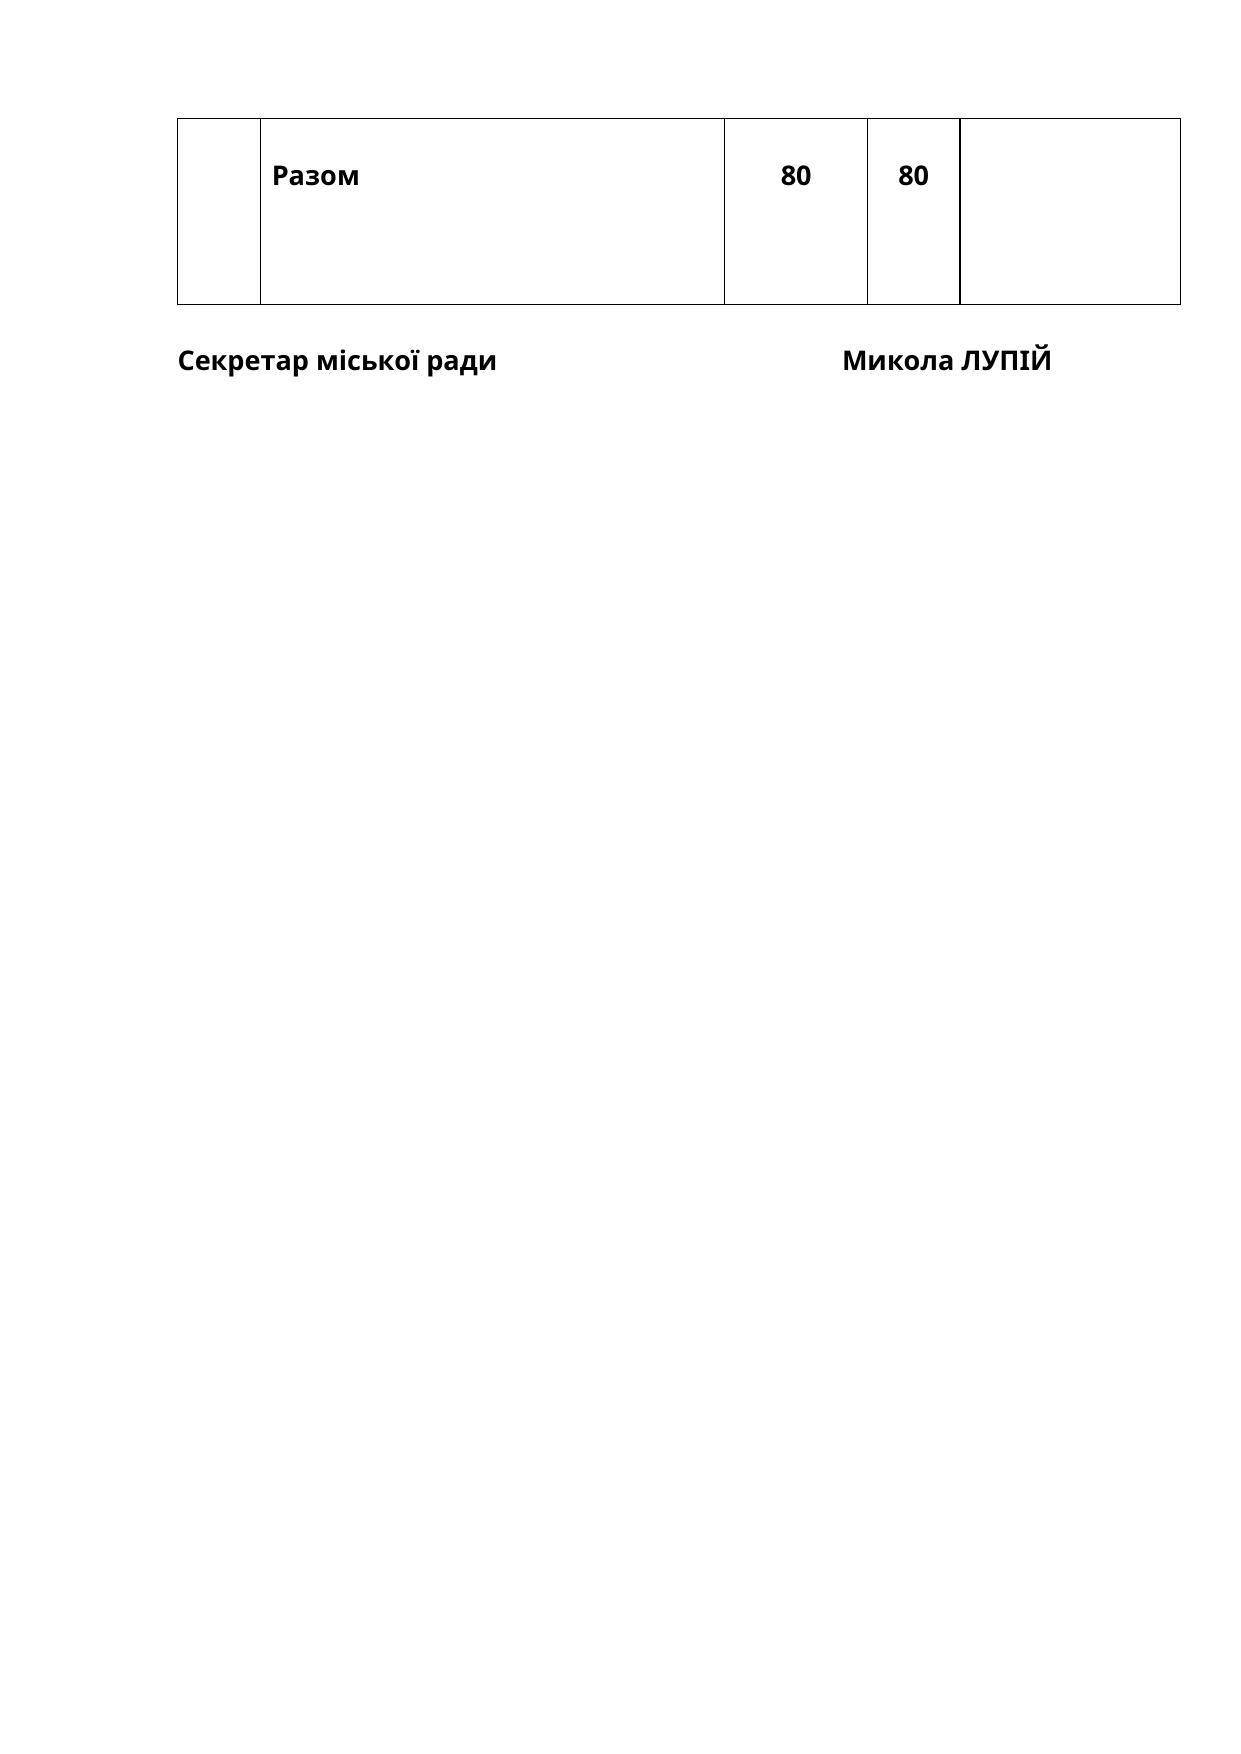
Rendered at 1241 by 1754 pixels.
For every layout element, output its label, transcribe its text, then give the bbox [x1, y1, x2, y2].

text Секретар міської ради Микола ЛУПІЙ [177, 341, 1181, 378]
table_cell [178, 119, 260, 303]
table_cell 80 [868, 119, 959, 303]
table_cell [961, 119, 1180, 303]
table_cell 80 [725, 119, 867, 303]
table_cell Разом [261, 119, 724, 303]
